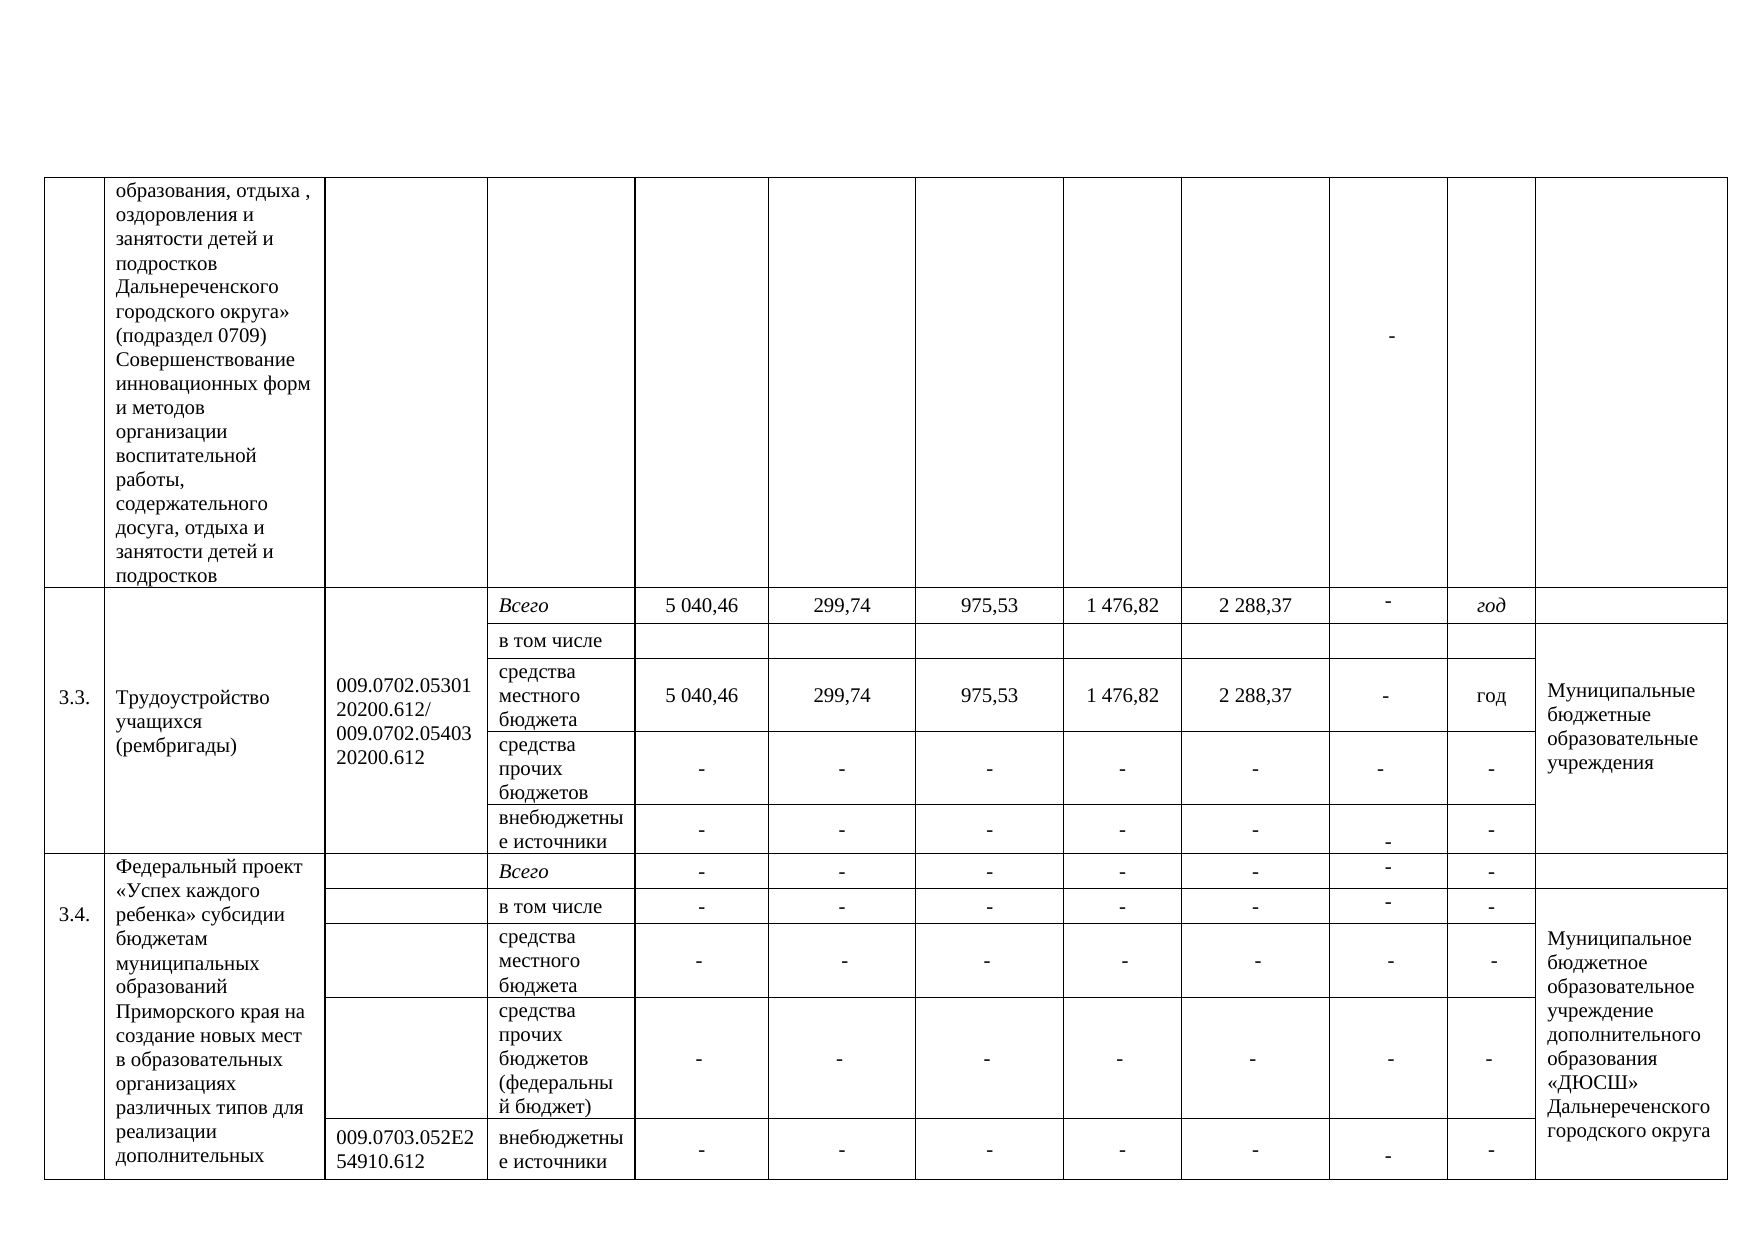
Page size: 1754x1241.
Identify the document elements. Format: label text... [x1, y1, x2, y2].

table_cell [1536, 854, 1727, 888]
table_cell - [1182, 889, 1329, 923]
table_cell - [1330, 998, 1447, 1118]
table_cell в том числе [488, 889, 634, 923]
table_cell 975,53 [916, 659, 1063, 731]
table_cell - [769, 854, 915, 888]
table_cell Муниципальные бюджетные образовательные учреждения [1536, 624, 1727, 853]
table_cell - [916, 732, 1063, 804]
table_cell - [1064, 889, 1181, 923]
table_cell - [1330, 889, 1447, 923]
table_cell - [1448, 1119, 1535, 1179]
table_cell - [636, 889, 768, 923]
table_cell - [916, 805, 1063, 853]
table_cell 2 288,37 [1182, 588, 1329, 622]
table_cell - [1330, 924, 1447, 997]
table_cell - [1330, 805, 1447, 853]
table_cell [1182, 624, 1329, 657]
table_cell год [1448, 588, 1535, 622]
table_cell - [769, 732, 915, 804]
table_cell - [1330, 732, 1447, 804]
table_cell [326, 889, 487, 923]
table_cell - [1330, 854, 1447, 888]
table_cell - [636, 924, 768, 997]
table_cell 1 476,82 [1064, 588, 1181, 622]
table_cell [326, 924, 487, 997]
table_cell - [636, 1119, 768, 1179]
table_cell - [916, 178, 1063, 587]
table_cell [326, 854, 487, 888]
table_cell средства местного бюджета [488, 659, 634, 731]
table_cell - [636, 732, 768, 804]
table_cell - [1330, 588, 1447, 622]
table_cell 5 040,46 [636, 588, 768, 622]
table_cell - [1448, 732, 1535, 804]
table_cell - [1448, 178, 1535, 587]
table_cell - [636, 854, 768, 888]
table_cell [326, 998, 487, 1118]
table_cell средства местного бюджета [488, 924, 634, 997]
table_cell 3.4. [45, 854, 104, 1179]
table_cell - [1064, 854, 1181, 888]
table_cell - [769, 178, 915, 587]
table_cell 009.0703.052Е254910.612 [326, 1119, 487, 1179]
table_cell - [1182, 854, 1329, 888]
table_cell - [1182, 1119, 1329, 1179]
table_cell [1536, 889, 1727, 1179]
table_cell - [1064, 998, 1181, 1118]
table_cell 5 040,46 [636, 659, 768, 731]
table_cell [636, 624, 768, 657]
table_cell [916, 624, 1063, 657]
table_cell - [1064, 732, 1181, 804]
table_cell средства прочих бюджетов [488, 732, 634, 804]
table_cell - [1182, 924, 1329, 997]
table_cell - [1064, 924, 1181, 997]
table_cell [488, 178, 634, 587]
table_cell внебюджетные источники [488, 805, 634, 853]
table_cell Федеральный проект «Успех каждого ребенка» субсидии бюджетам муниципальных образований Приморского края на создание новых мест в образовательных организациях различных типов для реализации дополнительных общеразвивающих программ всех направленностей [105, 854, 324, 1179]
table_cell 299,74 [769, 588, 915, 622]
table_cell - [636, 998, 768, 1118]
table_cell в том числе [488, 624, 634, 657]
table_cell - [769, 924, 915, 997]
table_cell - [916, 924, 1063, 997]
table_cell средства прочих бюджетов (федеральный бюджет) [488, 998, 634, 1118]
table_cell 009.0702.0530120200.612/ 009.0702.0540320200.612 [326, 588, 487, 853]
table_cell [1448, 624, 1535, 657]
table_cell - [1182, 178, 1329, 587]
table_cell - [1448, 998, 1535, 1118]
table_cell 975,53 [916, 588, 1063, 622]
table_cell - [1448, 924, 1535, 997]
table_cell - [916, 889, 1063, 923]
table_cell Всего [488, 588, 634, 622]
table_cell - [769, 889, 915, 923]
table_cell - [1448, 805, 1535, 853]
table_cell - [1182, 732, 1329, 804]
table_cell внебюджетные источники [488, 1119, 634, 1179]
table_cell - [1064, 805, 1181, 853]
table_cell - [916, 1119, 1063, 1179]
table_cell - [1182, 998, 1329, 1118]
table_cell [1536, 588, 1727, 622]
table_cell - [769, 805, 915, 853]
table_cell 1 476,82 [1064, 659, 1181, 731]
table_cell Трудоустройство учащихся (рембригады) [105, 588, 324, 853]
table_cell Всего [488, 854, 634, 888]
table_cell - [916, 998, 1063, 1118]
table_cell год [1448, 659, 1535, 731]
table_cell - [1182, 805, 1329, 853]
table_cell 299,74 [769, 659, 915, 731]
table_cell - [769, 998, 915, 1118]
table_cell - [1330, 178, 1447, 587]
table_cell 2 288,37 [1182, 659, 1329, 731]
table_cell - [1330, 659, 1447, 731]
table_cell - [1448, 854, 1535, 888]
table_cell - [1330, 1119, 1447, 1179]
table_cell [1064, 624, 1181, 657]
table_cell [769, 624, 915, 657]
table_cell [1330, 624, 1447, 657]
table_cell 3.3. [45, 588, 104, 853]
table_cell - [916, 854, 1063, 888]
table_cell - [636, 178, 768, 587]
table_cell - [1064, 178, 1181, 587]
table_cell - [769, 1119, 915, 1179]
table_cell - [1064, 1119, 1181, 1179]
table_cell - [636, 805, 768, 853]
table_cell - [1448, 889, 1535, 923]
